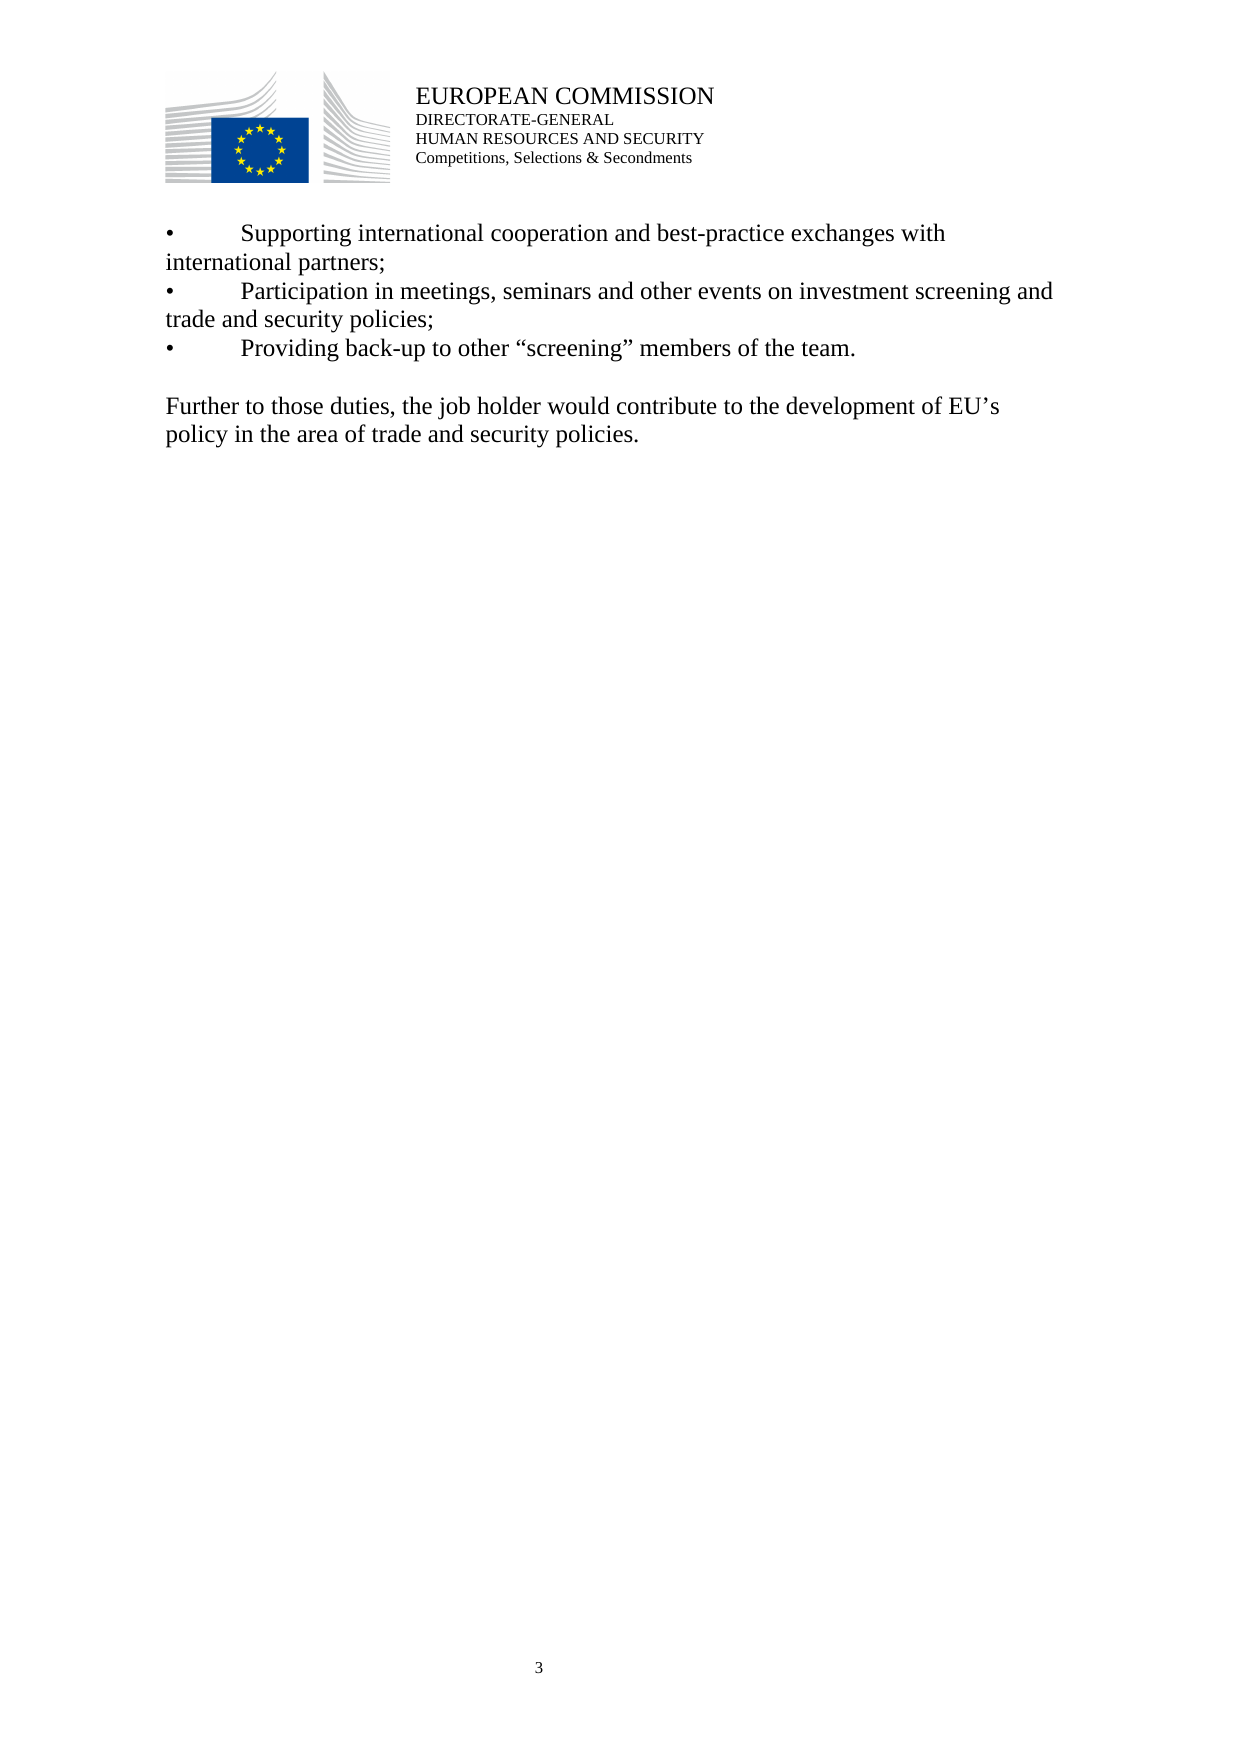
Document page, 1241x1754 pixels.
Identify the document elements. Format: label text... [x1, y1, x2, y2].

text • Providing back-up to other “screening” members of the team. [165, 333, 1063, 362]
text • Participation in meetings, seminars and other events on investment screening and trade and security policies; [165, 276, 1063, 333]
text Further to those duties, the job holder would contribute to the development of EU’s policy in the area of trade and security policies. [165, 391, 1063, 448]
picture [165, 71, 391, 183]
text • Supporting international cooperation and best-practice exchanges with international partners; [165, 134, 1063, 276]
